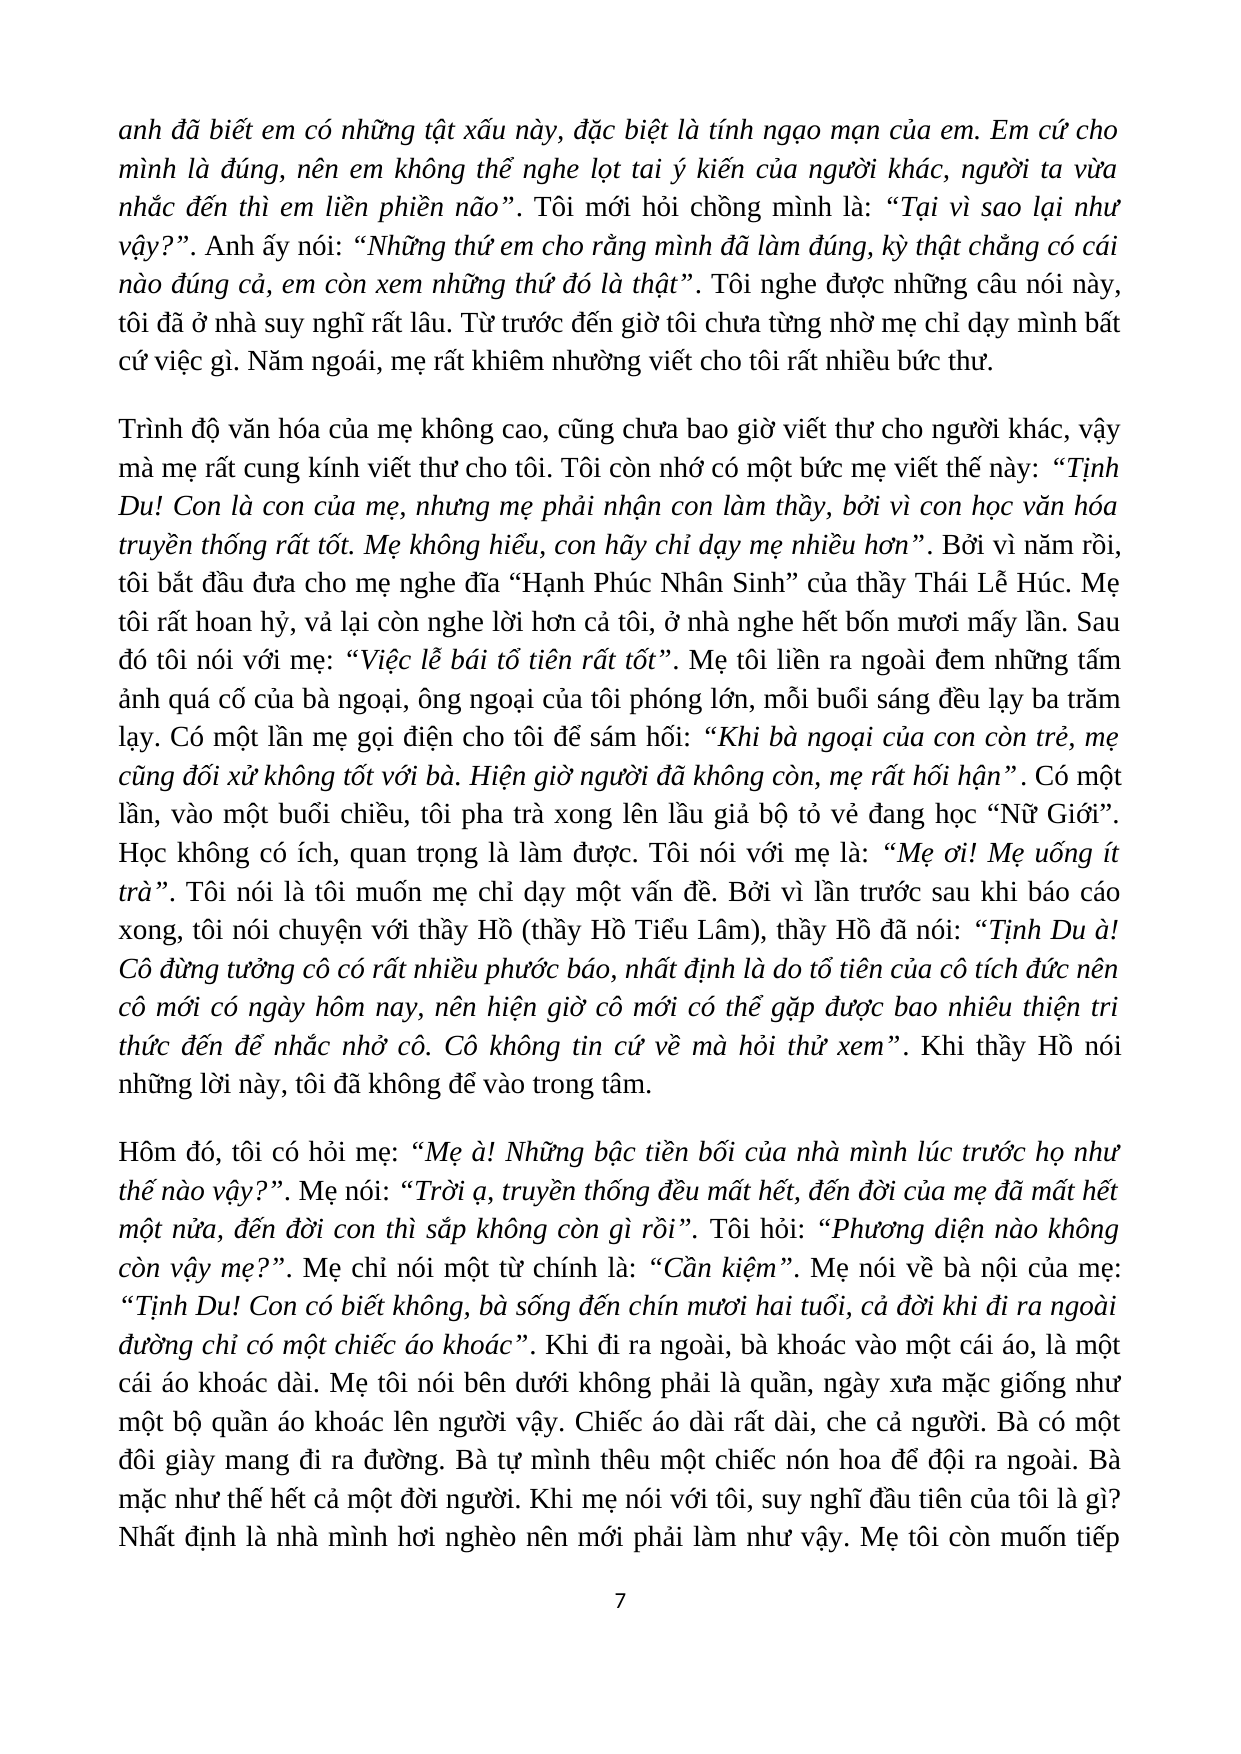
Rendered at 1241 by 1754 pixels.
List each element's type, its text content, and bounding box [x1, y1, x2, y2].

text Trình độ văn hóa của mẹ không cao, cũng chưa bao giờ viết thư cho người khác, vậy mà mẹ rất cung kính viết thư cho tôi. Tôi còn nhớ có một bức mẹ viết thế này: “Tịnh Du! Con là con của mẹ, nhưng mẹ phải nhận con làm thầy, bởi vì con học văn hóa truyền thống rất tốt. Mẹ không hiểu, con hãy chỉ dạy mẹ nhiều hơn”. Bởi vì năm rồi, tôi bắt đầu đưa cho mẹ nghe đĩa “Hạnh Phúc Nhân Sinh” của thầy Thái Lễ Húc. Mẹ tôi rất hoan hỷ, vả lại còn nghe lời hơn cả tôi, ở nhà nghe hết bốn mươi mấy lần. Sau đó tôi nói với mẹ: “Việc lễ bái tổ tiên rất tốt”. Mẹ tôi liền ra ngoài đem những tấm ảnh quá cố của bà ngoại, ông ngoại của tôi phóng lớn, mỗi buổi sáng đều lạy ba trăm lạy. Có một lần mẹ gọi điện cho tôi để sám hối: “Khi bà ngoại của con còn trẻ, mẹ cũng đối xử không tốt với bà. Hiện giờ người đã không còn, mẹ rất hối hận”. Có một lần, vào một buổi chiều, tôi pha trà xong lên lầu giả bộ tỏ vẻ đang học “Nữ Giới”. Học không có ích, quan trọng là làm được. Tôi nói với mẹ là: “Mẹ ơi! Mẹ uống ít trà”. Tôi nói là tôi muốn mẹ chỉ dạy một vấn đề. Bởi vì lần trước sau khi báo cáo xong, tôi nói chuyện với thầy Hồ (thầy Hồ Tiểu Lâm), thầy Hồ đã nói: “Tịnh Du à! Cô đừng tưởng cô có rất nhiều phước báo, nhất định là do tổ tiên của cô tích đức nên cô mới có ngày hôm nay, nên hiện giờ cô mới có thể gặp được bao nhiêu thiện tri thức đến để nhắc nhở cô. Cô không tin cứ về mà hỏi thử xem”. Khi thầy Hồ nói những lời này, tôi đã không để vào trong tâm. [118, 411, 1122, 1100]
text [118, 112, 1122, 377]
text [118, 1134, 1122, 1553]
